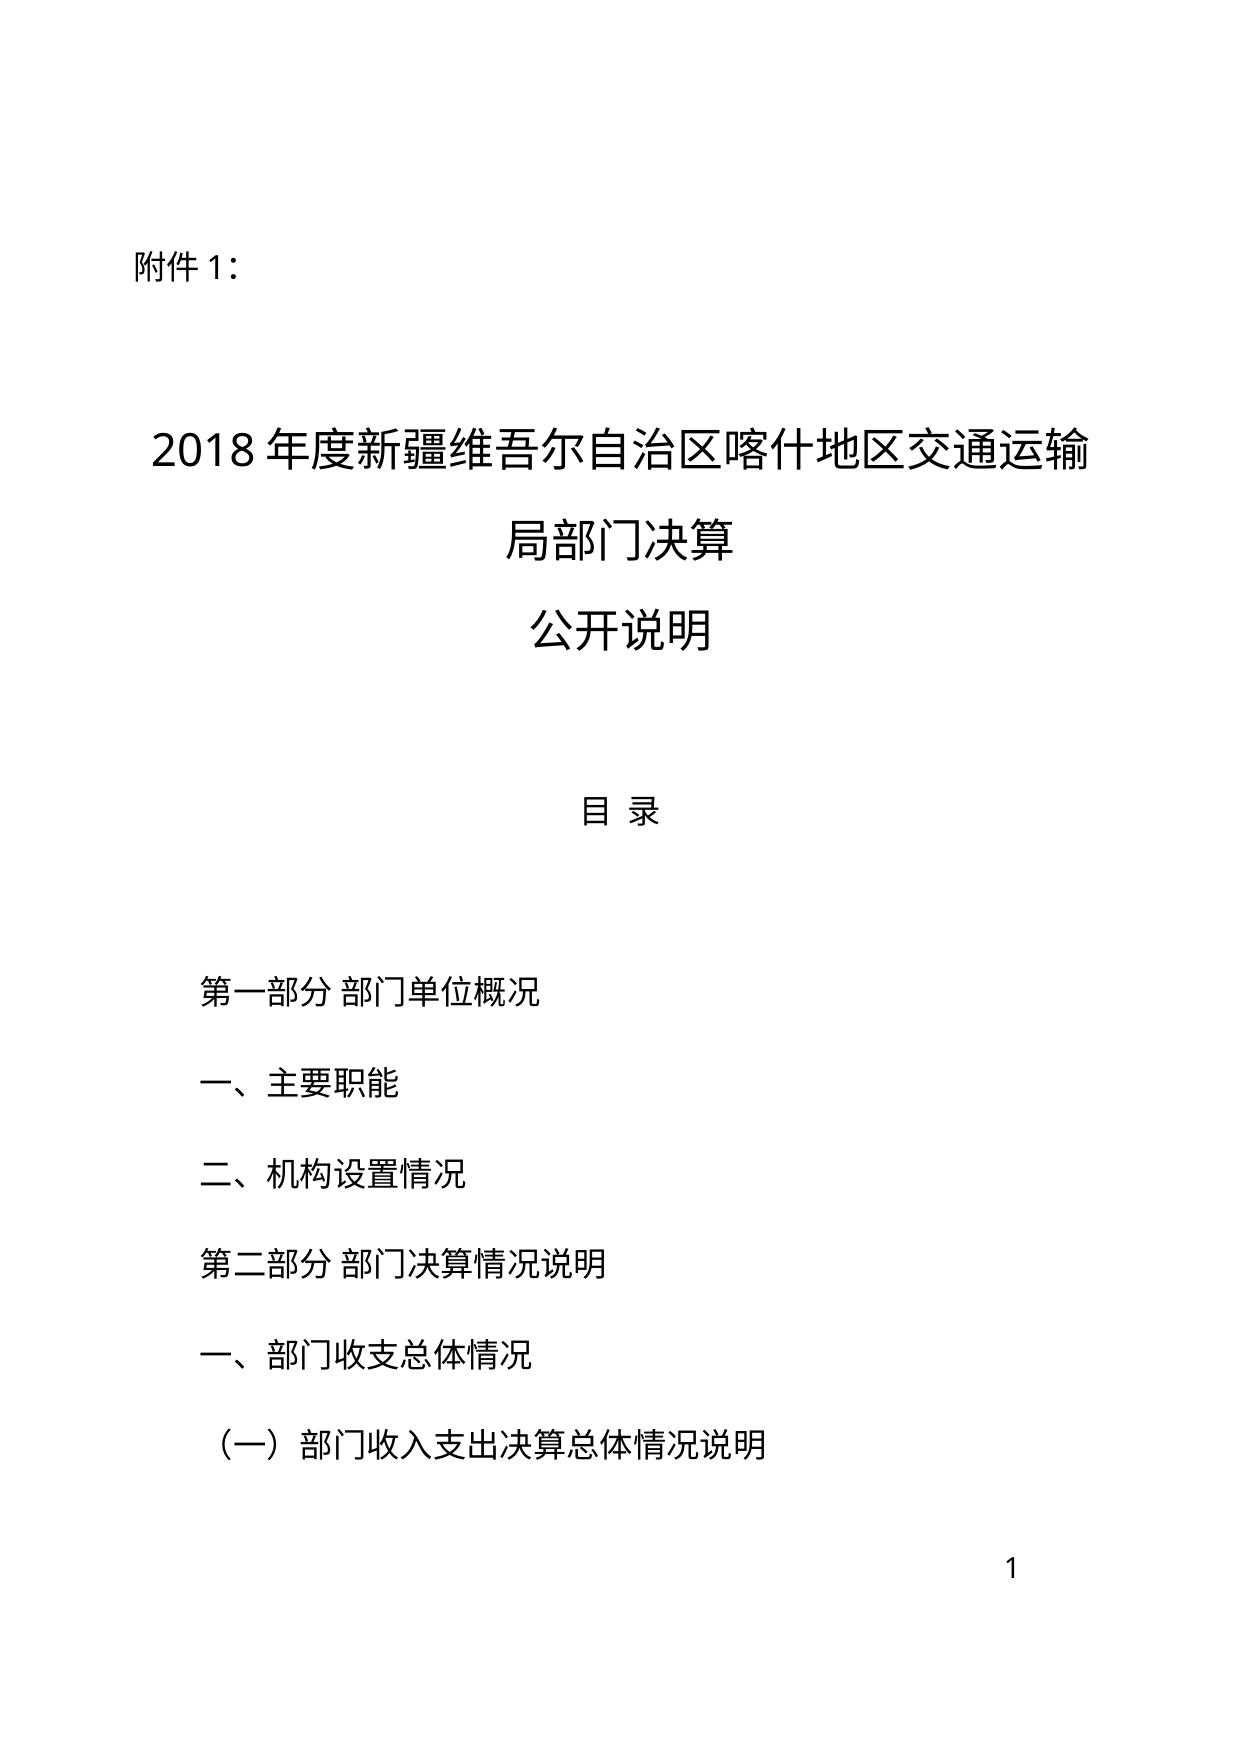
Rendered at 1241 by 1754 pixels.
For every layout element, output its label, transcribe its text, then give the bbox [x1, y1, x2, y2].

text 附件1： [133, 220, 1107, 311]
text 一、部门收支总体情况 [133, 1307, 1107, 1398]
text 第一部分 部门单位概况 [133, 945, 1107, 1036]
text 二、机构设置情况 [133, 1126, 1107, 1217]
text 一、主要职能 [133, 1036, 1107, 1126]
text 第二部分 部门决算情况说明 [133, 1217, 1107, 1307]
text 目 录 [133, 764, 1107, 854]
text 公开说明 [133, 582, 1107, 673]
text （一）部门收入支出决算总体情况说明 [133, 1398, 1107, 1489]
text 2018年度新疆维吾尔自治区喀什地区交通运输局部门决算 [133, 401, 1107, 582]
